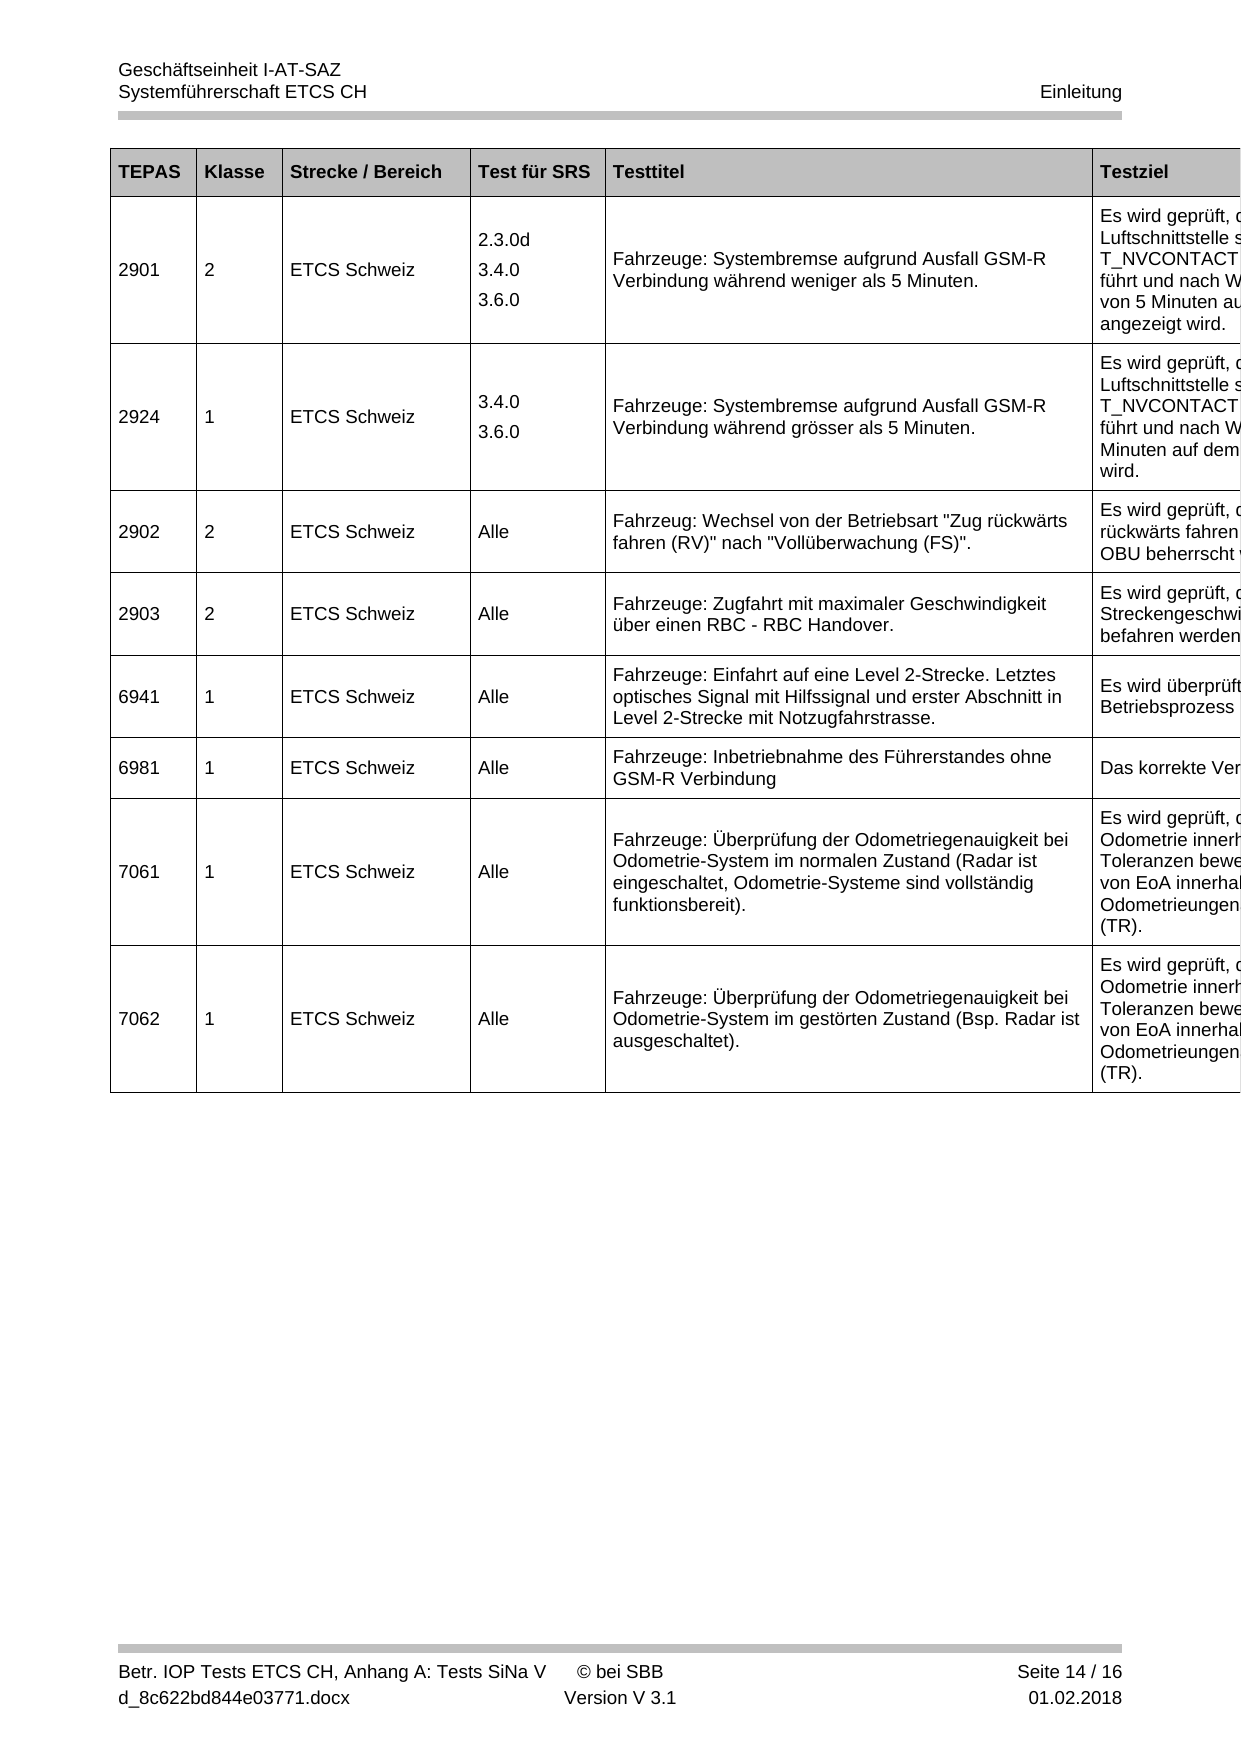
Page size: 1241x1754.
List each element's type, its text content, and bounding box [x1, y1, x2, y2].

table_cell Fahrzeuge: Überprüfung der Odometriegenauigkeit bei Odometrie-System im normalen Zustand (Radar ist eingeschaltet, Odometrie-Systeme sind vollständig funktionsbereit). [606, 799, 1092, 945]
table_cell Alle [471, 738, 605, 798]
table_cell 3.4.0 3.6.0 [471, 344, 605, 490]
table_cell Fahrzeuge: Systembremse aufgrund Ausfall GSM-R Verbindung während grösser als 5 Minuten. [606, 344, 1092, 490]
table_cell Es wird geprüft, dass eine Unterbrechung auf der Luftschnittstelle spätestens nach Erreichen des im Parameter T_NVCONTACT hinterlegten Wertes zu einer Systembremse führt und nach Wiederverbinden des Datenfunks innerhalb von 5 Minuten auf dem Fahrzeug wieder eine FS MA angezeigt wird. [1093, 197, 1240, 343]
table_cell 1 [197, 656, 282, 737]
table_cell 1 [197, 344, 282, 490]
table_cell Fahrzeuge: Systembremse aufgrund Ausfall GSM-R Verbindung während weniger als 5 Minuten. [606, 197, 1092, 343]
table_cell Das korrekte Verhalten des Systems wird überprüft [1093, 738, 1240, 798]
table_cell 1 [197, 946, 282, 1092]
table_cell Alle [471, 491, 605, 572]
table_header Test für SRS [471, 149, 605, 196]
table_cell Fahrzeug: Wechsel von der Betriebsart "Zug rückwärts fahren (RV)" nach "Vollüberwachung (FS)". [606, 491, 1092, 572]
table_cell 2.3.0d 3.4.0 3.6.0 [471, 197, 605, 343]
table_cell ETCS Schweiz [283, 946, 470, 1092]
table_cell ETCS Schweiz [283, 656, 470, 737]
table_cell 6941 [111, 656, 196, 737]
table_cell 6981 [111, 738, 196, 798]
table_cell 7062 [111, 946, 196, 1092]
table_cell Fahrzeuge: Zugfahrt mit maximaler Geschwindigkeit über einen RBC - RBC Handover. [606, 573, 1092, 654]
table_cell ETCS Schweiz [283, 197, 470, 343]
table_cell 7061 [111, 799, 196, 945]
table_cell Alle [471, 946, 605, 1092]
table_cell Es wird geprüft, dass sich die Abweichungen in der Odometrie innerhalb der gemäss SUBSET-041 zulässigen Toleranzen bewegen. Das Fahrzeug wird nach Überfahren von EoA innerhalb einer durch die zulässige Odometrieungenauigkeit bedingten Distanz zwangsgebremst (TR). [1093, 799, 1240, 945]
table_cell Es wird überprüft, ob die Einfahrt mit Hilfssignal gemäss Betriebsprozess korrekt funktioniert. [1093, 656, 1240, 737]
table_cell 2901 [111, 197, 196, 343]
table_cell Es wird geprüft, dass eine Unterbrechung auf der Luftschnittstelle spätestens nach Erreichen des im Parameter T_NVCONTACT hinterlegten Wertes zu einer Systembremse führt und nach Wiederverbinden des Datenfunks nach 7 Minuten auf dem Fahrzeug wieder eine FS MA angezeigt wird. [1093, 344, 1240, 490]
table_cell ETCS Schweiz [283, 491, 470, 572]
table_header TEPAS [111, 149, 196, 196]
table_cell ETCS Schweiz [283, 573, 470, 654]
table_cell 2 [197, 491, 282, 572]
table_cell Alle [471, 573, 605, 654]
table_cell 2902 [111, 491, 196, 572]
table_cell Fahrzeuge: Überprüfung der Odometriegenauigkeit bei Odometrie-System im gestörten Zustand (Bsp. Radar ist ausgeschaltet). [606, 946, 1092, 1092]
table_cell Alle [471, 799, 605, 945]
table_cell Es wird geprüft, dass sich die Abweichungen in der Odometrie innerhalb der gemäss SUBSET-041 zulässigen Toleranzen bewegen. Das Fahrzeug wird nach Überfahren von EoA innerhalb einer durch die zulässige Odometrieungenauigkeit bedingten Distanz zwangsgebremst (TR). [1093, 946, 1240, 1092]
table_cell ETCS Schweiz [283, 344, 470, 490]
table_header Strecke / Bereich [283, 149, 470, 196]
table_cell 2 [197, 197, 282, 343]
table_cell 2924 [111, 344, 196, 490]
table_header Klasse [197, 149, 282, 196]
table_cell 2903 [111, 573, 196, 654]
table_cell Fahrzeuge: Einfahrt auf eine Level 2-Strecke. Letztes optisches Signal mit Hilfssignal und erster Abschnitt in Level 2-Strecke mit Notzugfahrstrasse. [606, 656, 1092, 737]
table_cell Alle [471, 656, 605, 737]
table_cell 2 [197, 573, 282, 654]
table_cell 1 [197, 738, 282, 798]
table_header Testziel [1093, 149, 1240, 196]
table_cell ETCS Schweiz [283, 799, 470, 945]
table_header Testtitel [606, 149, 1092, 196]
table_cell Es wird geprüft, dass der Betriebsartenwechsel von „Zug rückwärts fahren (RV)“ nach „Vollüberwachung (FS)“ von der OBU beherrscht wird. [1093, 491, 1240, 572]
table_cell ETCS Schweiz [283, 738, 470, 798]
table_cell Fahrzeuge: Inbetriebnahme des Führerstandes ohne GSM-R Verbindung [606, 738, 1092, 798]
table_cell 1 [197, 799, 282, 945]
table_cell Es wird geprüft, dass der RBC-RBC Handover mit voller Streckengeschwindigkeit korrekt und ohne Einschränkung befahren werden kann. [1093, 573, 1240, 654]
